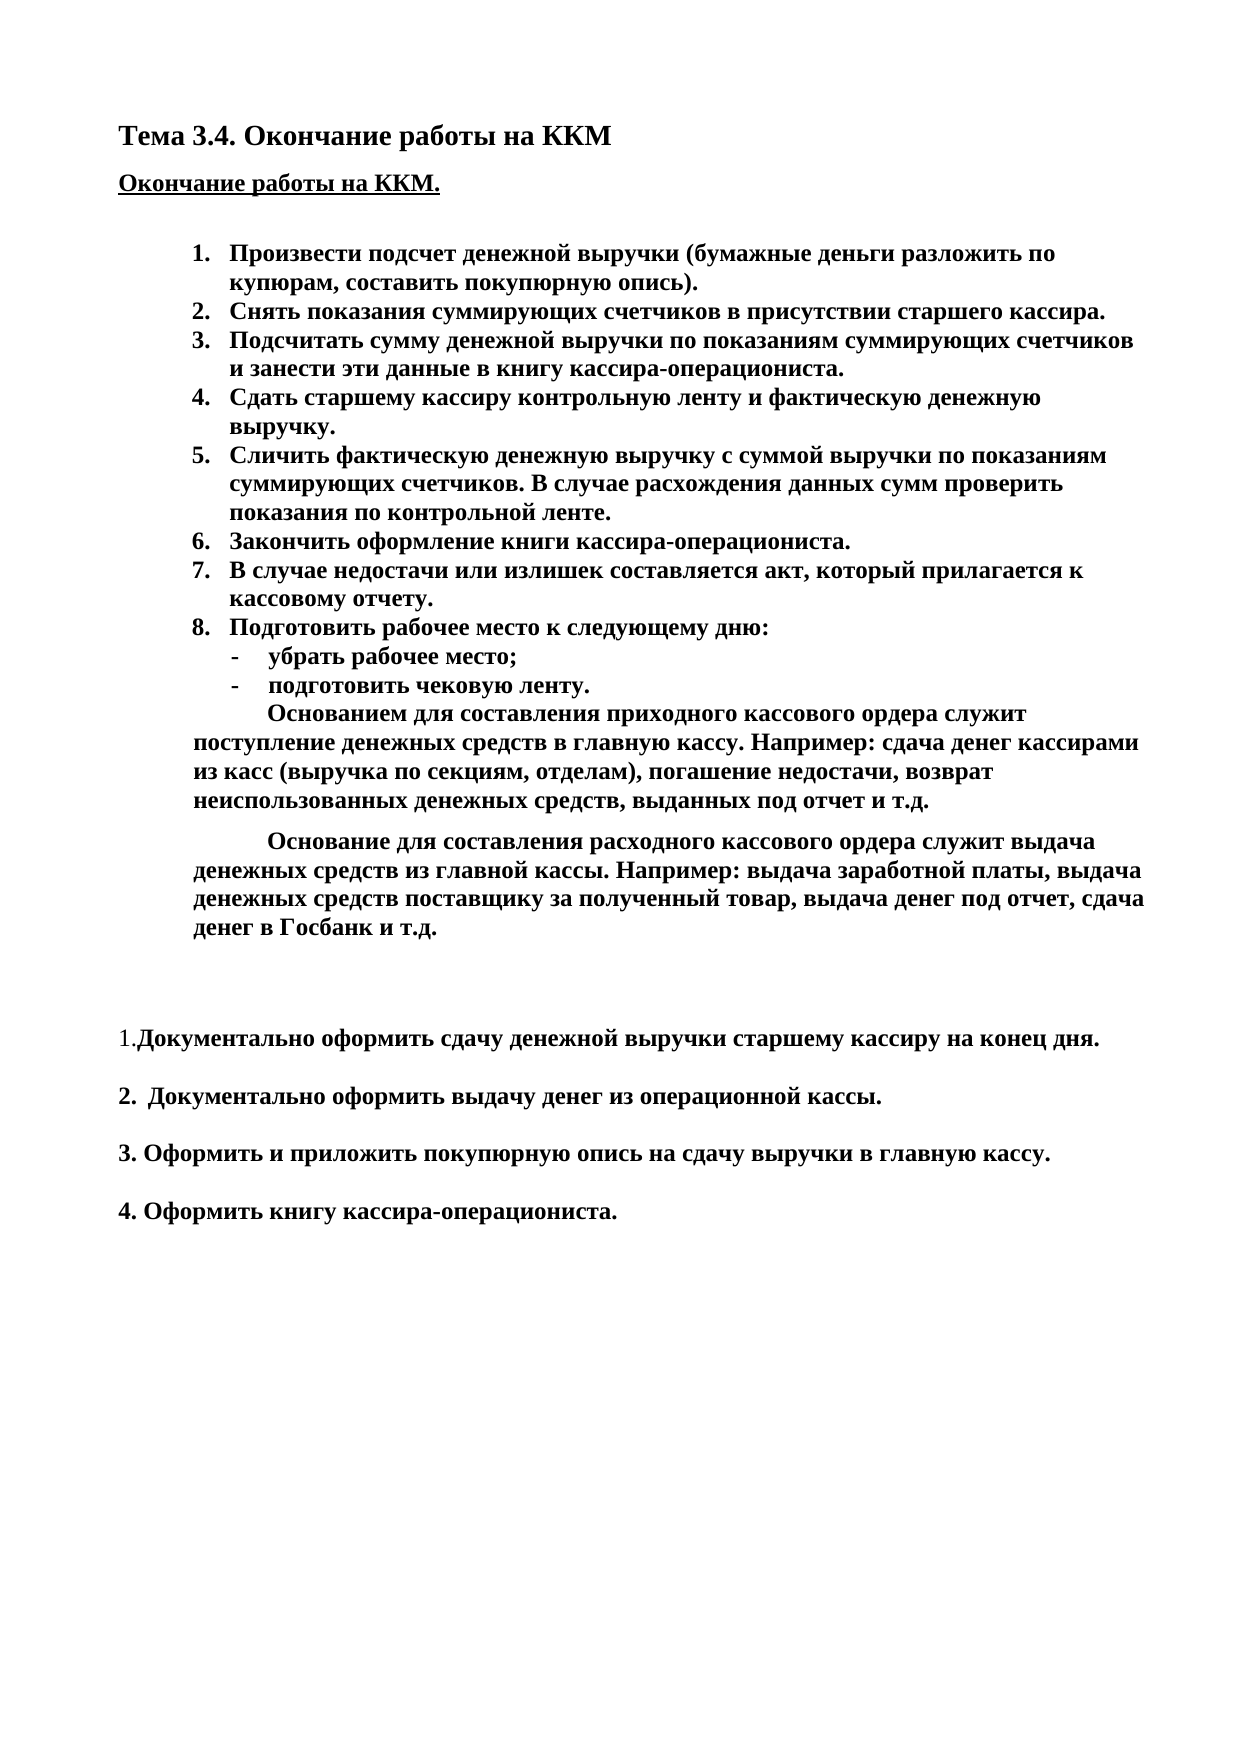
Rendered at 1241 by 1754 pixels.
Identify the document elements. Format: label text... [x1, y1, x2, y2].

list Сличить фактическую денежную выручку с суммой выручки по показаниям суммирующих счетчиков. В случае расхождения данных сумм проверить показания по контрольной ленте. [192, 440, 1152, 526]
text 4. Оформить книгу кассира-операциониста. [118, 1196, 1152, 1225]
text Основание для составления расходного кассового ордера служит выдача денежных средств из главной кассы. Например: выдача заработной платы, выдача денежных средств поставщику за полученный товар, выдача денег под отчет, сдача денег в Госбанк и т.д. [193, 826, 1152, 941]
list Закончить оформление книги кассира-операциониста. [192, 526, 1152, 555]
list В случае недостачи или излишек составляется акт, который прилагается к кассовому отчету. [192, 555, 1152, 612]
list Подготовить рабочее место к следующему дню: [192, 612, 1152, 641]
list Подсчитать сумму денежной выручки по показаниям суммирующих счетчиков и занести эти данные в книгу кассира-операциониста. [192, 325, 1152, 382]
text Окончание работы на ККМ. [118, 168, 1152, 197]
list Документально оформить выдачу денег из операционной кассы. [118, 1081, 1152, 1110]
list Сдать старшему кассиру контрольную ленту и фактическую денежную выручку. [192, 382, 1152, 440]
text 1.Документально оформить сдачу денежной выручки старшему кассиру на конец дня. [118, 1023, 1152, 1052]
list подготовить чековую ленту. [231, 670, 1152, 698]
text 3. Оформить и приложить покупюрную опись на сдачу выручки в главную кассу. [118, 1138, 1152, 1167]
list Снять показания суммирующих счетчиков в присутствии старшего кассира. [192, 296, 1152, 325]
list Произвести подсчет денежной выручки (бумажные деньги разложить по купюрам, составить покупюрную опись). [192, 238, 1152, 296]
text Основанием для составления приходного кассового ордера служит поступление денежных средств в главную кассу. Например: сдача денег кассирами из касс (выручка по секциям, отделам), погашение недостачи, возврат неиспользованных денежных средств, выданных под отчет и т.д. [193, 698, 1152, 813]
text Тема 3.4. Окончание работы на ККМ [118, 118, 1152, 152]
list убрать рабочее место; [231, 641, 1152, 670]
